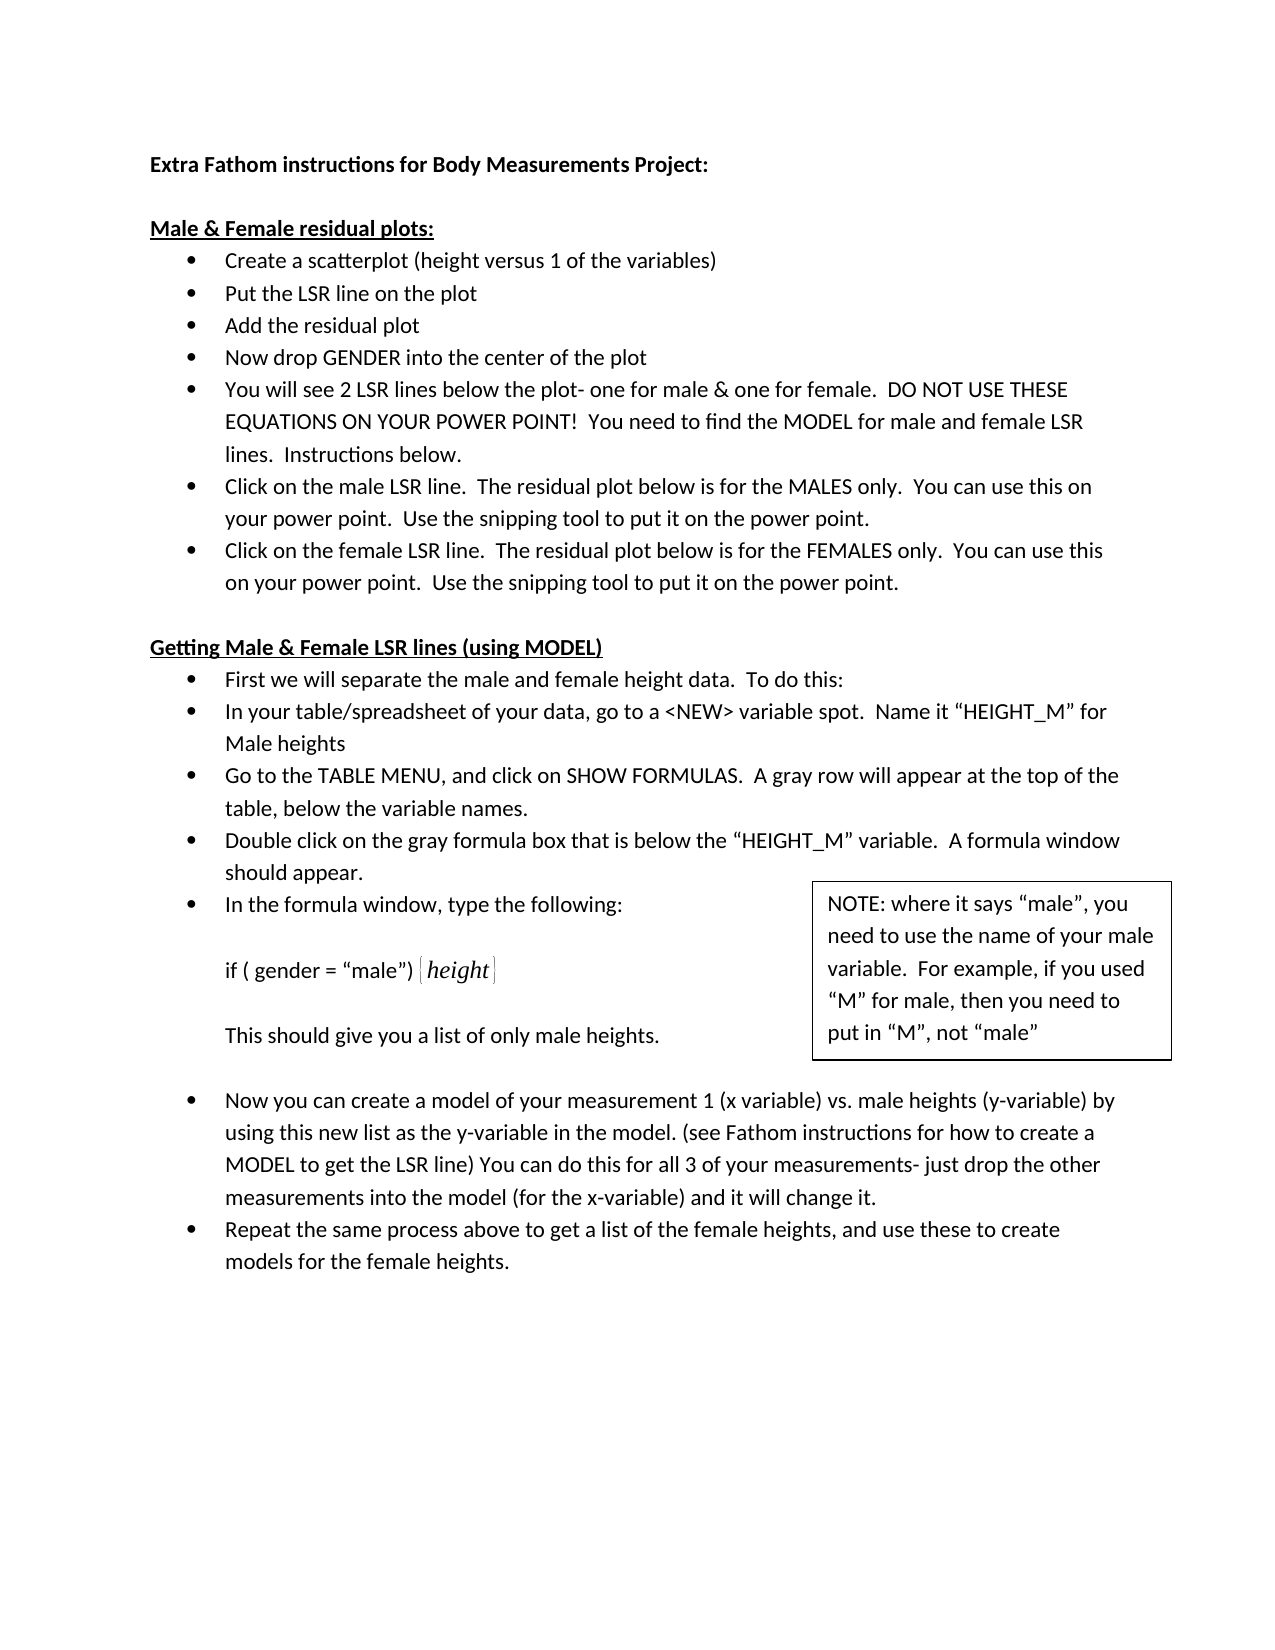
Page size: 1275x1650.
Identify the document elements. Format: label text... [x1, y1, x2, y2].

list Now drop GENDER into the center of the plot [187, 343, 1125, 371]
list In the formula window, type the following: [187, 890, 812, 918]
list Repeat the same process above to get a list of the female heights, and use these to create models for the female heights. [187, 1215, 1125, 1275]
list Click on the female LSR line. The residual plot below is for the FEMALES only. You can use this on your power point. Use the snipping tool to put it on the power point. [187, 536, 1125, 596]
list Click on the male LSR line. The residual plot below is for the MALES only. You can use this on your power point. Use the snipping tool to put it on the power point. [187, 472, 1125, 532]
list Create a scatterplot (height versus 1 of the variables) [187, 247, 1125, 274]
list Add the residual plot [187, 311, 1125, 339]
list Put the LSR line on the plot [187, 279, 1125, 307]
text Extra Fathom instructions for Body Measurements Project: [150, 150, 1125, 178]
list Go to the TABLE MENU, and click on SHOW FORMULAS. A gray row will appear at the top of the table, below the variable names. [187, 762, 1125, 822]
list You will see 2 LSR lines below the plot- one for male & one for female. DO NOT USE THESE EQUATIONS ON YOUR POWER POINT! You need to find the MODEL for male and female LSR lines. Instructions below. [187, 375, 1125, 468]
list Now you can create a model of your measurement 1 (x variable) vs. male heights (y-variable) by using this new list as the y-variable in the model. (see Fathom instructions for how to create a MODEL to get the LSR line) You can do this for all 3 of your measurements- just drop the other measurements into the model (for the x-variable) and it will change it. [187, 1086, 1125, 1211]
list In your table/spreadsheet of your data, go to a <NEW> variable spot. Name it “HEIGHT_M” for Male heights [187, 697, 1125, 757]
list First we will separate the male and female height data. To do this: [187, 665, 1125, 693]
list Double click on the gray formula box that is below the “HEIGHT_M” variable. A formula window should appear. [187, 826, 1125, 886]
text Male & Female residual plots: [150, 214, 1125, 242]
list if ( gender = “male”) [225, 955, 812, 985]
text Getting Male & Female LSR lines (using MODEL) [150, 633, 1125, 661]
list This should give you a list of only male heights. [225, 1022, 812, 1050]
